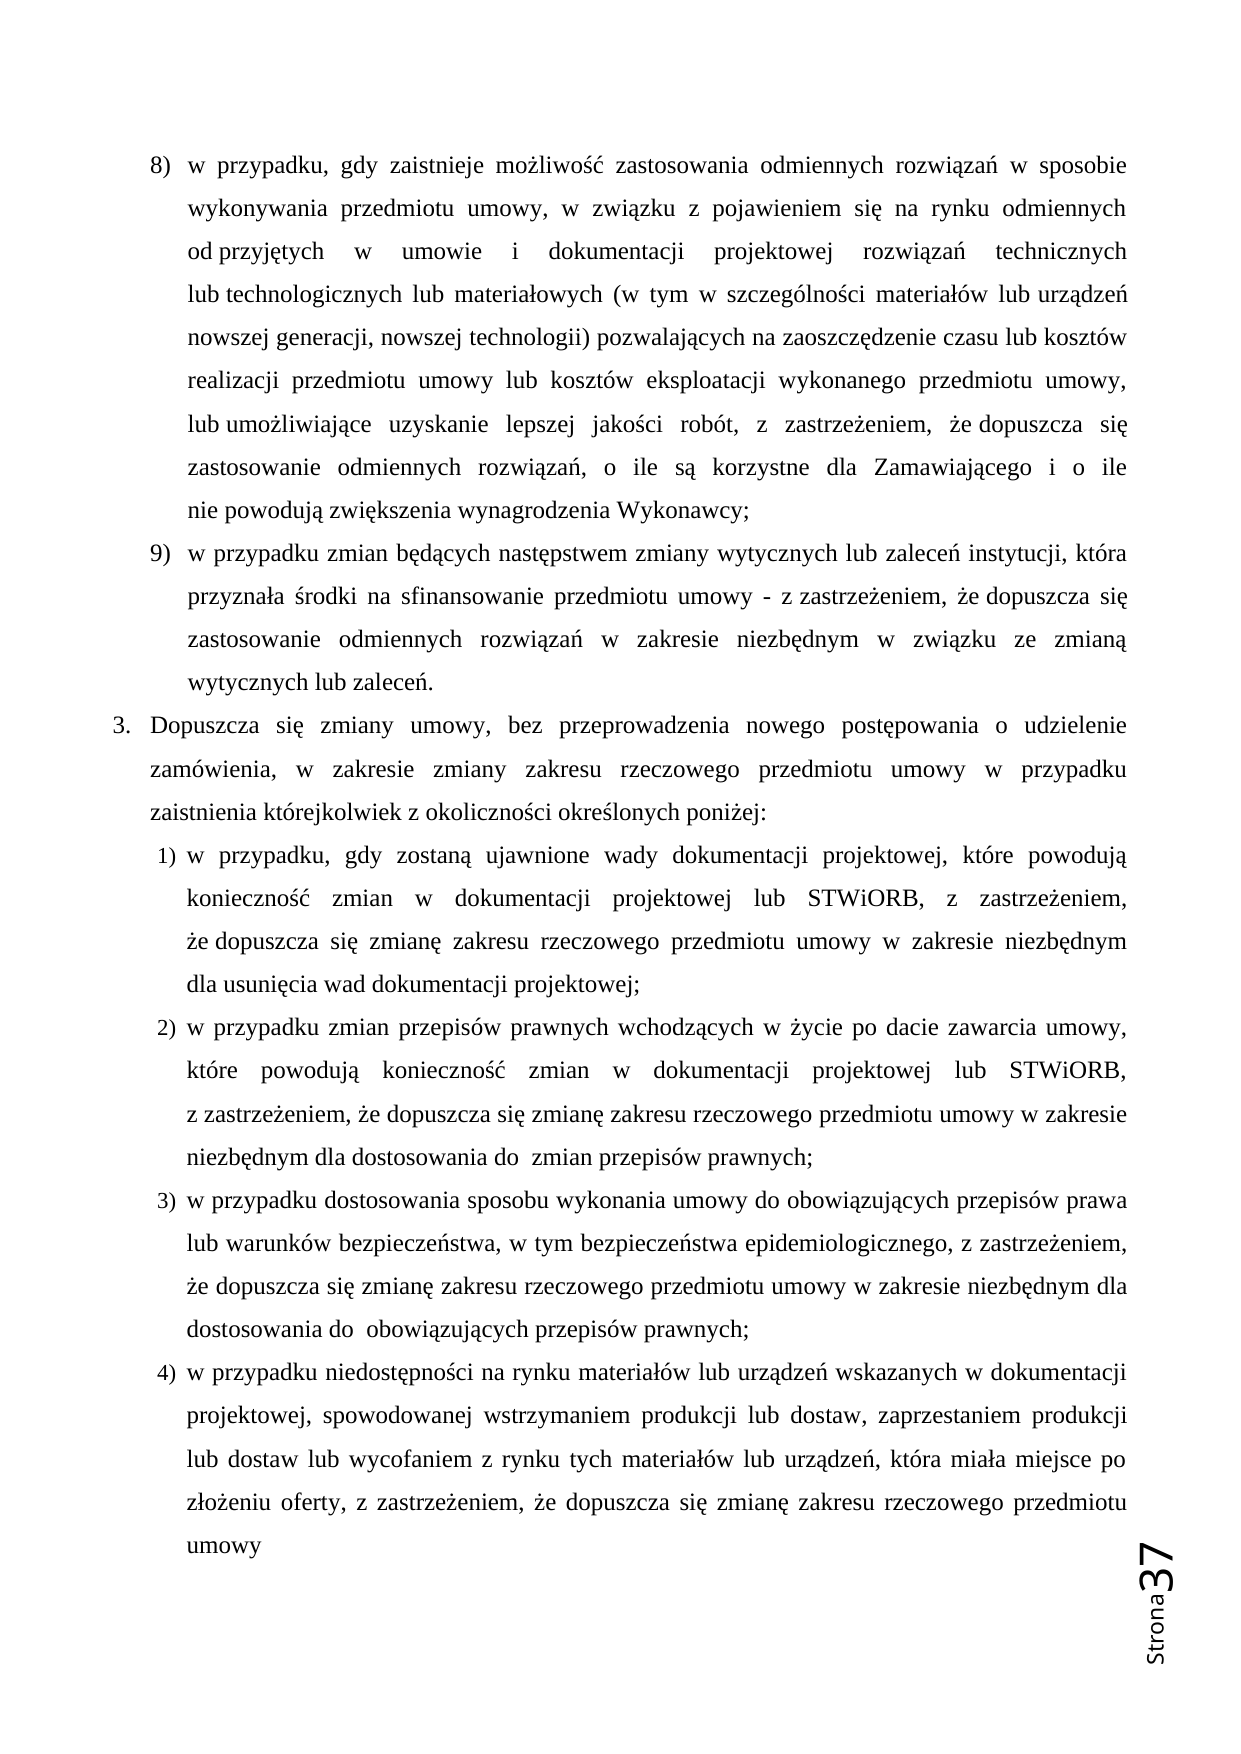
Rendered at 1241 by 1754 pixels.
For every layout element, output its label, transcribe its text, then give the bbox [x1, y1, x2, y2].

list Dopuszcza się zmiany umowy, bez przeprowadzenia nowego postępowania o udzielenie zamówienia, w zakresie zmiany zakresu rzeczowego przedmiotu umowy w przypadku zaistnienia którejkolwiek z okoliczności określonych poniżej: [112, 969, 1128, 1084]
list w przypadku, gdy zaistnieje możliwość zastosowania odmiennych rozwiązań w sposobie wykonywania przedmiotu umowy, w związku z pojawieniem się na rynku odmiennych od przyjętych w umowie i dokumentacji projektowej rozwiązań technicznych lub technologicznych lub materiałowych (w tym w szczególności materiałów lub urządzeń nowszej generacji, nowszej technologii) pozwalających na zaoszczędzenie czasu lub kosztów realizacji przedmiotu umowy lub kosztów eksploatacji wykonanego przedmiotu umowy, lub umożliwiające uzyskanie lepszej jakości robót, z zastrzeżeniem, że dopuszcza się zastosowanie odmiennych rozwiązań, o ile są korzystne dla Zamawiającego i o ile nie powodują zwiększenia wynagrodzenia Wykonawcy; [150, 409, 1128, 782]
list w przypadku, gdy zostaną ujawnione wady dokumentacji projektowej, które powodują konieczność zmian w dokumentacji projektowej lub STWiORB, z zastrzeżeniem, że dopuszcza się zmianę zakresu rzeczowego przedmiotu umowy w zakresie niezbędnym dla usunięcia wad dokumentacji projektowej; [157, 1099, 1128, 1257]
list w przypadku zmian będących następstwem zmiany wytycznych lub zaleceń instytucji, która przyznała środki na sfinansowanie przedmiotu umowy - z zastrzeżeniem, że dopuszcza się zastosowanie odmiennych rozwiązań w zakresie niezbędnym w związku ze zmianą wytycznych lub zaleceń. [150, 797, 1128, 955]
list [150, 150, 1128, 222]
list w przypadku dostosowania sposobu wykonania umowy do obowiązujących przepisów prawa lub warunków bezpieczeństwa, w tym bezpieczeństwa epidemiologicznego, z zastrzeżeniem, że dopuszcza się zmianę zakresu rzeczowego przedmiotu umowy w zakresie niezbędnym dla dostosowania do obowiązujących przepisów prawnych; [157, 1444, 1128, 1602]
list w przypadku zmian przepisów prawnych wchodzących w życie po dacie zawarcia umowy, które powodują konieczność zmian w dokumentacji projektowej lub STWiORB, z zastrzeżeniem, że dopuszcza się zmianę zakresu rzeczowego przedmiotu umowy w zakresie niezbędnym dla dostosowania do zmian przepisów prawnych; [157, 1271, 1128, 1429]
list w przypadku wystąpienia niebezpieczeństwa kolizji z inwestycjami planowanymi lub równolegle prowadzonymi przez podmioty inne niż Wykonawca, z zastrzeżeniem, że dopuszcza się zastosowanie odmiennych rozwiązań w zakresie niezbędnym dla uniknięcia tych kolizji; [150, 236, 1128, 394]
